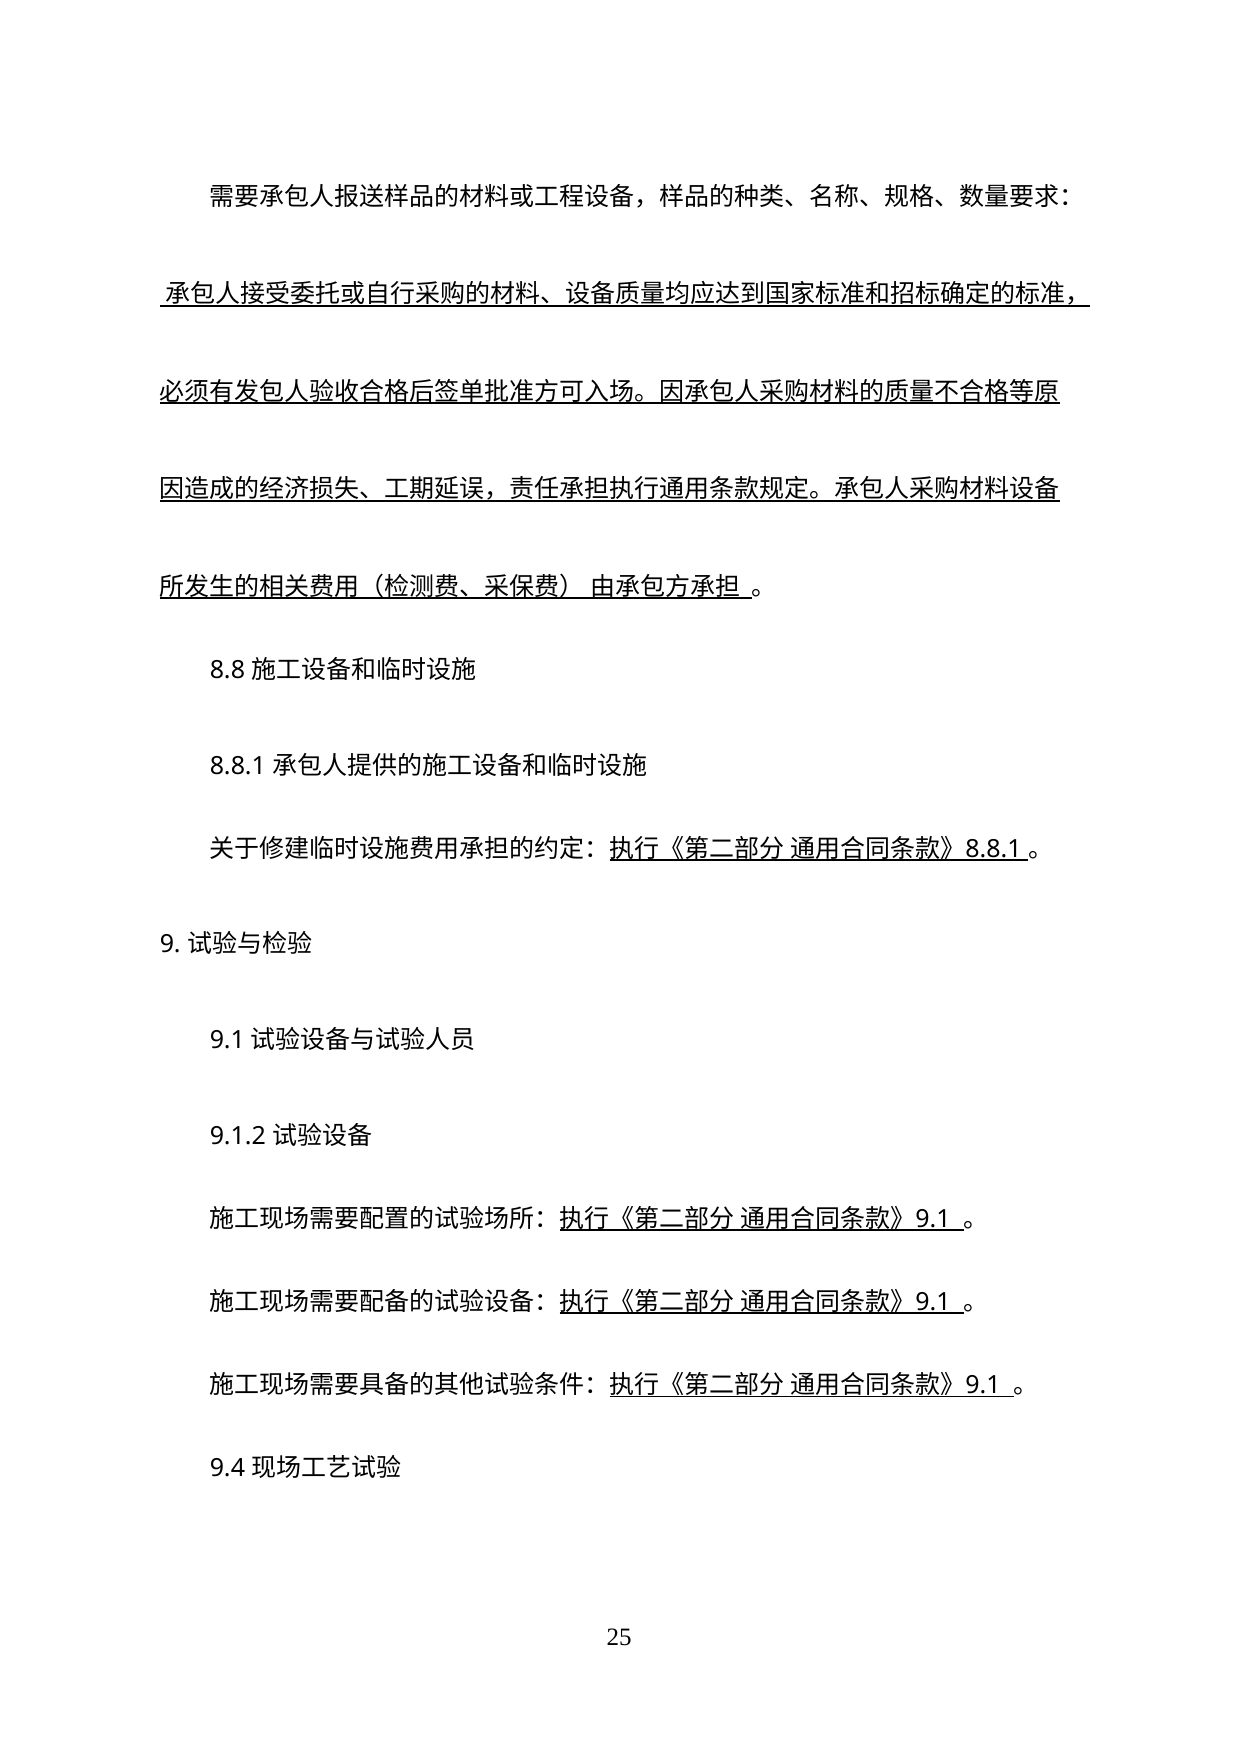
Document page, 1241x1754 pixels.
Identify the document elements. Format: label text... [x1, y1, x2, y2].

text 9.1试验设备与试验人员 [159, 1005, 1078, 1070]
text 施工现场需要配备的试验设备：执行《第二部分 通用合同条款》9.1 。 [159, 1267, 1078, 1332]
text 9.4 现场工艺试验 [159, 1433, 1078, 1498]
text 9.1.2 试验设备 [159, 1101, 1078, 1166]
text 施工现场需要具备的其他试验条件：执行《第二部分 通用合同条款》9.1 。 [159, 1350, 1078, 1415]
text 施工现场需要配置的试验场所：执行《第二部分 通用合同条款》9.1 。 [159, 1184, 1078, 1249]
text 需要承包人报送样品的材料或工程设备，样品的种类、名称、规格、数量要求： 承包人接受委托或自行采购的材料、设备质量均应达到国家标准和招标确定的标准，必须有发包人验收合格后签单批准方可入场。因承包人采购材料的质量不合格等原因造成的经济损失、工期延误，责任承担执行通用条款规定。承包人采购材料设备所发生的相关费用（检测费、采保费） 由承包方承担 。 [159, 306, 1078, 617]
text 8.8.1 承包人提供的施工设备和临时设施 [159, 731, 1078, 796]
text 8.8 施工设备和临时设施 [159, 635, 1078, 700]
text 关于修建临时设施费用承担的约定：执行《第二部分 通用合同条款》8.8.1 。 [159, 814, 1078, 879]
subtitle 9. 试验与检验 [159, 909, 1078, 974]
text 需要承包人报送样品的材料或工程设备，样品的种类、名称、规格、数量要求： 承包人接受委托或自行采购的材料、设备质量均应达到国家标准和招标确定的标准，必须有发包人验收合格后签单批准方可入场。因承包人采购材料的质量不合格等原因造成的经济损失、工期延误，责任承担执行通用条款规定。承包人采购材料设备所发生的相关费用（检测费、采保费） 由承包方承担 。 [159, 162, 1078, 305]
